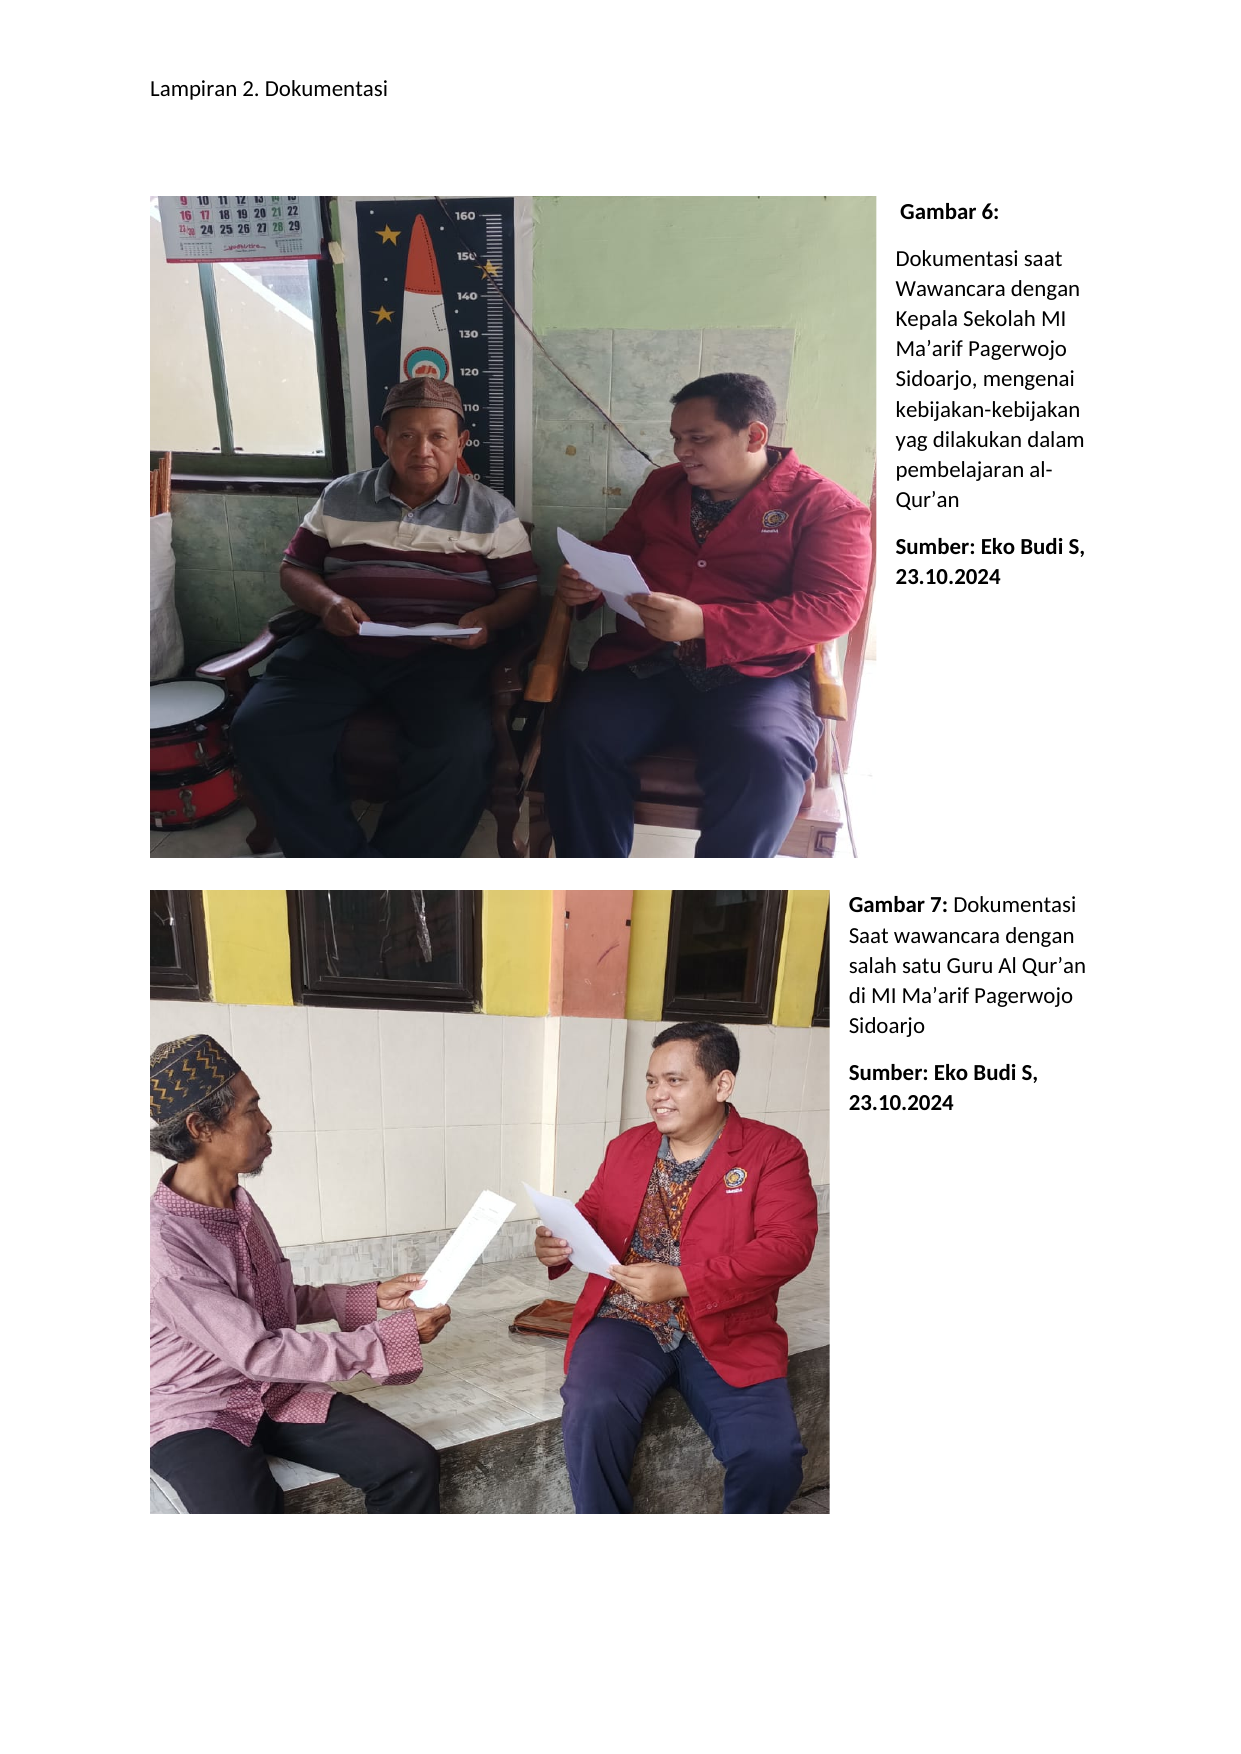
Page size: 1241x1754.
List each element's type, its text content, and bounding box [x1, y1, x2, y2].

text Gambar 7: Dokumentasi Saat wawancara dengan salah satu Guru Al Qur’an di MI Ma’arif Pagerwojo Sidoarjo [830, 891, 1090, 1039]
text Gambar 6: [877, 197, 1090, 225]
picture [150, 890, 830, 1514]
text Sumber: Eko Budi S, 23.10.2024 [877, 532, 1090, 591]
picture [150, 196, 877, 858]
text Dokumentasi saat Wawancara dengan Kepala Sekolah MI Ma’arif Pagerwojo Sidoarjo, mengenai kebijakan-kebijakan yag dilakukan dalam pembelajaran al-Qur’an [877, 244, 1090, 513]
text Sumber: Eko Budi S, 23.10.2024 [830, 1058, 1090, 1117]
